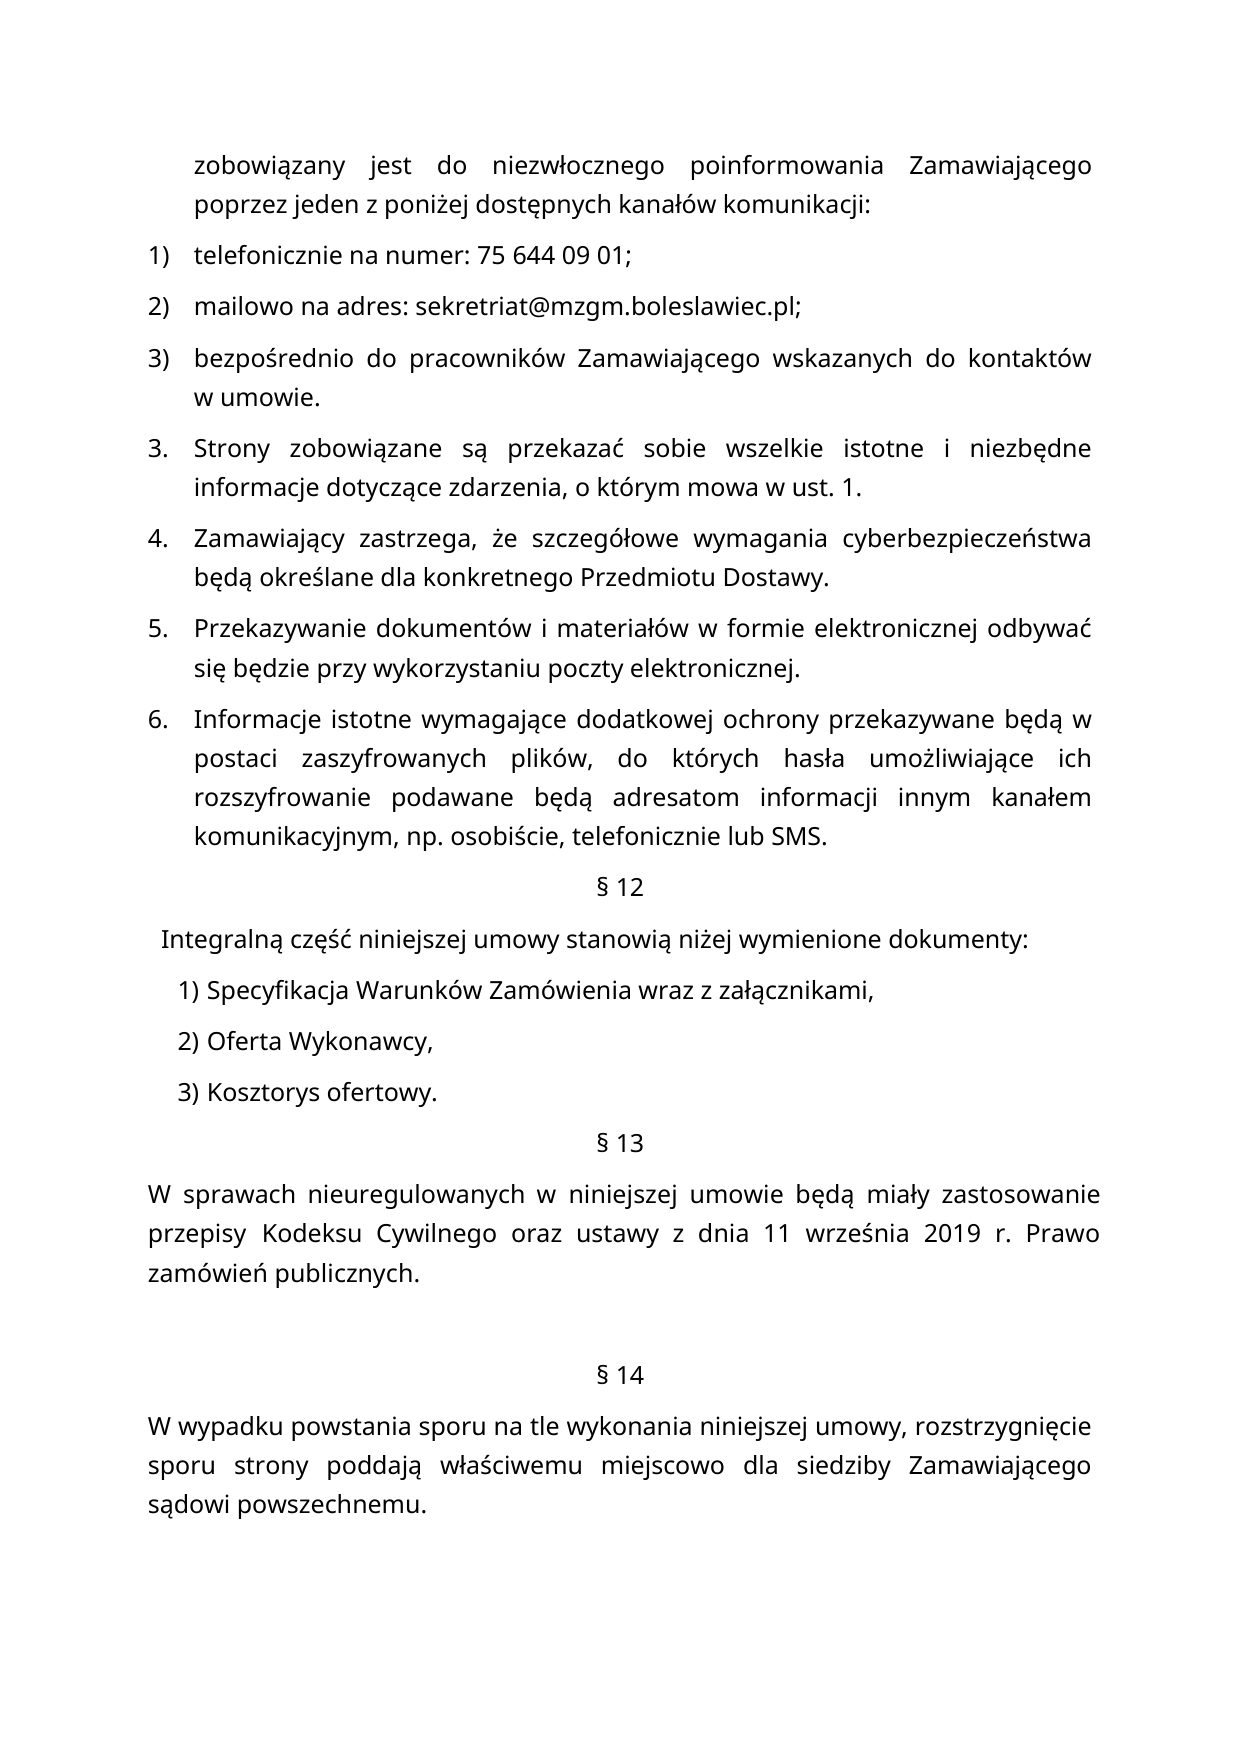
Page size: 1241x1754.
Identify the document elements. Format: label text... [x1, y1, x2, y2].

text 1) telefonicznie na numer: 75 644 09 01; [148, 238, 1093, 272]
text § 13 [148, 1126, 1093, 1160]
text 5. Przekazywanie dokumentów i materiałów w formie elektronicznej odbywać się będzie przy wykorzystaniu poczty elektronicznej. [148, 611, 1093, 684]
text 4. Zamawiający zastrzega, że szczegółowe wymagania cyberbezpieczeństwa będą określane dla konkretnego Przedmiotu Dostawy. [148, 521, 1093, 594]
text 3) bezpośrednio do pracowników Zamawiającego wskazanych do kontaktów w umowie. [148, 340, 1093, 413]
text W wypadku powstania sporu na tle wykonania niniejszej umowy, rozstrzygnięcie sporu strony poddają właściwemu miejscowo dla siedziby Zamawiającego sądowi powszechnemu. [148, 1409, 1093, 1521]
text 3. Strony zobowiązane są przekazać sobie wszelkie istotne i niezbędne informacje dotyczące zdarzenia, o którym mowa w ust. 1. [148, 431, 1093, 504]
list Kosztorys ofertowy. [177, 1075, 1093, 1109]
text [148, 148, 1093, 221]
text § 14 [148, 1358, 1093, 1392]
list Specyfikacja Warunków Zamówienia wraz z załącznikami, [177, 972, 1093, 1006]
text W sprawach nieuregulowanych w niniejszej umowie będą miały zastosowanie przepisy Kodeksu Cywilnego oraz ustawy z dnia 11 września 2019 r. Prawo zamówień publicznych. [148, 1177, 1101, 1289]
list Oferta Wykonawcy, [177, 1023, 1093, 1058]
text 2) mailowo na adres: sekretriat@mzgm.boleslawiec.pl; [148, 289, 1093, 323]
text 6. Informacje istotne wymagające dodatkowej ochrony przekazywane będą w postaci zaszyfrowanych plików, do których hasła umożliwiające ich rozszyfrowanie podawane będą adresatom informacji innym kanałem komunikacyjnym, np. osobiście, telefonicznie lub SMS. [148, 701, 1093, 853]
text Integralną część niniejszej umowy stanowią niżej wymienione dokumenty: [161, 921, 1093, 955]
text § 12 [148, 870, 1093, 904]
